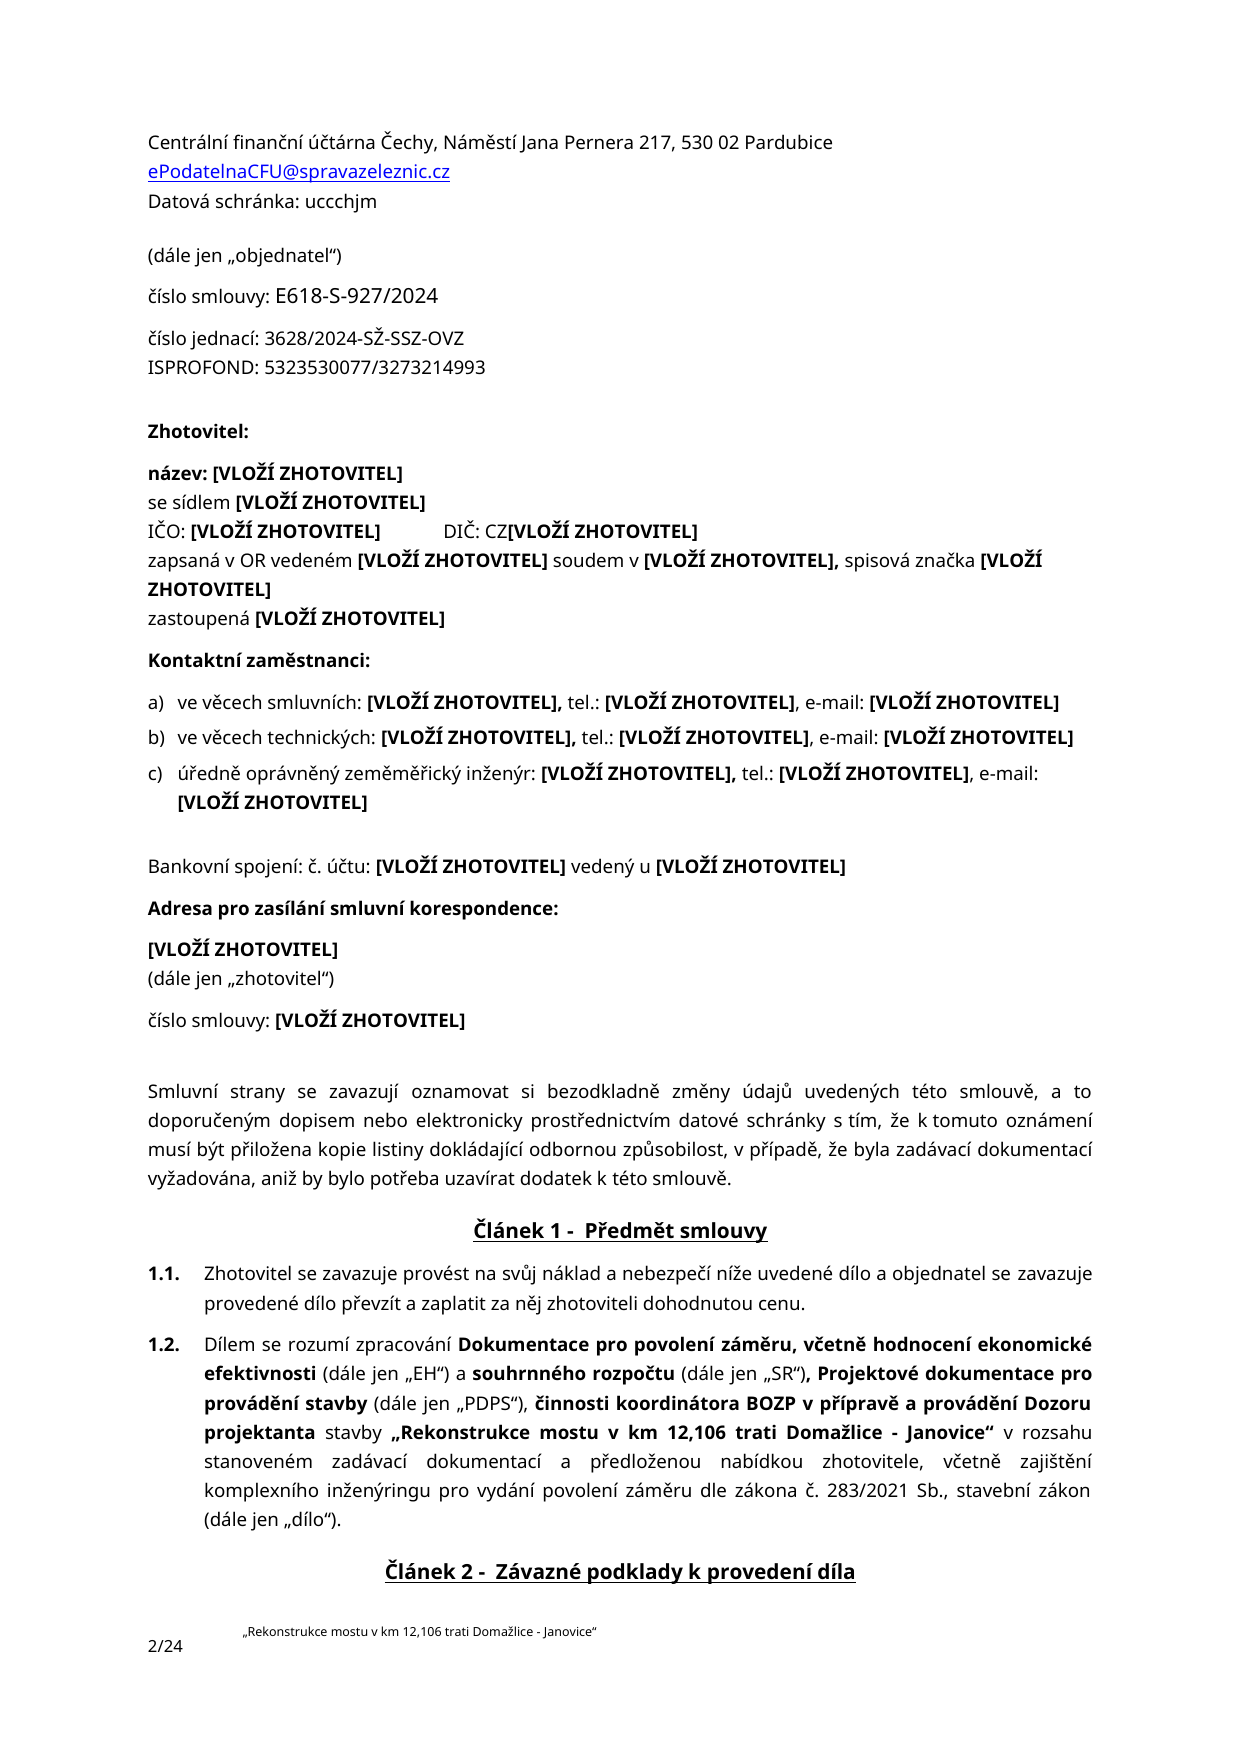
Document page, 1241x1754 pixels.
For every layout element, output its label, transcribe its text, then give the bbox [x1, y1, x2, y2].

text Centrální finanční účtárna Čechy, Náměstí Jana Pernera 217, 530 02 Pardubice [148, 126, 1092, 156]
list ve věcech technických: [VLOŽÍ ZHOTOVITEL], tel.: [VLOŽÍ ZHOTOVITEL], e-mail: [VLOŽÍ ZHOTOVITEL] [148, 721, 1092, 750]
text [VLOŽÍ ZHOTOVITEL] [148, 933, 1092, 962]
text se sídlem [VLOŽÍ ZHOTOVITEL] [148, 486, 1092, 515]
text Zhotovitel: [148, 418, 1092, 444]
text Kontaktní zaměstnanci: [148, 644, 1092, 673]
text číslo jednací: 3628/2024-SŽ-SSZ-OVZ [148, 322, 1092, 351]
text IČO: [VLOŽÍ ZHOTOVITEL] DIČ: CZ[VLOŽÍ ZHOTOVITEL] [148, 515, 1092, 544]
text Datová schránka: uccchjm [148, 185, 1092, 214]
text Adresa pro zasílání smluvní korespondence: [148, 892, 1092, 921]
text číslo smlouvy: E618-S-927/2024 [148, 281, 1092, 310]
list úředně oprávněný zeměměřický inženýr: [VLOŽÍ ZHOTOVITEL], tel.: [VLOŽÍ ZHOTOVITEL], e-mail: [VLOŽÍ ZHOTOVITEL] [148, 757, 1092, 815]
text číslo smlouvy: [VLOŽÍ ZHOTOVITEL] [148, 1004, 1092, 1033]
text zastoupená [VLOŽÍ ZHOTOVITEL] [148, 602, 1092, 632]
text ePodatelnaCFU@spravazeleznic.cz [148, 156, 1092, 185]
text Článek 2 - Závazné podklady k provedení díla [148, 1557, 1092, 1586]
text Článek 1 - Předmět smlouvy [148, 1217, 1092, 1245]
text 1.2. Dílem se rozumí zpracování Dokumentace pro povolení záměru, včetně hodnocení ekonomické efektivnosti (dále jen „EH“) a souhrnného rozpočtu (dále jen „SR“), Projektové dokumentace pro provádění stavby (dále jen „PDPS“), činnosti koordinátora BOZP v přípravě a provádění Dozoru projektanta stavby „Rekonstrukce mostu v km 12,106 trati Domažlice - Janovice“ v rozsahu stanoveném zadávací dokumentací a předloženou nabídkou zhotovitele, včetně zajištění komplexního inženýringu pro vydání povolení záměru dle zákona č. 283/2021 Sb., stavební zákon (dále jen „dílo“). [148, 1328, 1092, 1532]
text 1.1. Zhotovitel se zavazuje provést na svůj náklad a nebezpečí níže uvedené dílo a objednatel se zavazuje provedené dílo převzít a zaplatit za něj zhotoviteli dohodnutou cenu. [148, 1257, 1092, 1316]
text zapsaná v OR vedeném [VLOŽÍ ZHOTOVITEL] soudem v [VLOŽÍ ZHOTOVITEL], spisová značka [VLOŽÍ ZHOTOVITEL] [148, 544, 1092, 602]
text (dále jen „objednatel“) [148, 239, 1092, 268]
text Smluvní strany se zavazují oznamovat si bezodkladně změny údajů uvedených této smlouvě, a to doporučeným dopisem nebo elektronicky prostřednictvím datové schránky s tím, že k tomuto oznámení musí být přiložena kopie listiny dokládající odbornou způsobilost, v případě, že byla zadávací dokumentací vyžadována, aniž by bylo potřeba uzavírat dodatek k této smlouvě. [148, 1075, 1092, 1192]
list ve věcech smluvních: [VLOŽÍ ZHOTOVITEL], tel.: [VLOŽÍ ZHOTOVITEL], e-mail: [VLOŽÍ ZHOTOVITEL] [148, 686, 1092, 715]
text Bankovní spojení: č. účtu: [VLOŽÍ ZHOTOVITEL] vedený u [VLOŽÍ ZHOTOVITEL] [148, 850, 1092, 879]
text (dále jen „zhotovitel“) [148, 962, 1092, 992]
text název: [VLOŽÍ ZHOTOVITEL] [148, 457, 1092, 486]
text ISPROFOND: 5323530077/3273214993 [148, 351, 1092, 381]
